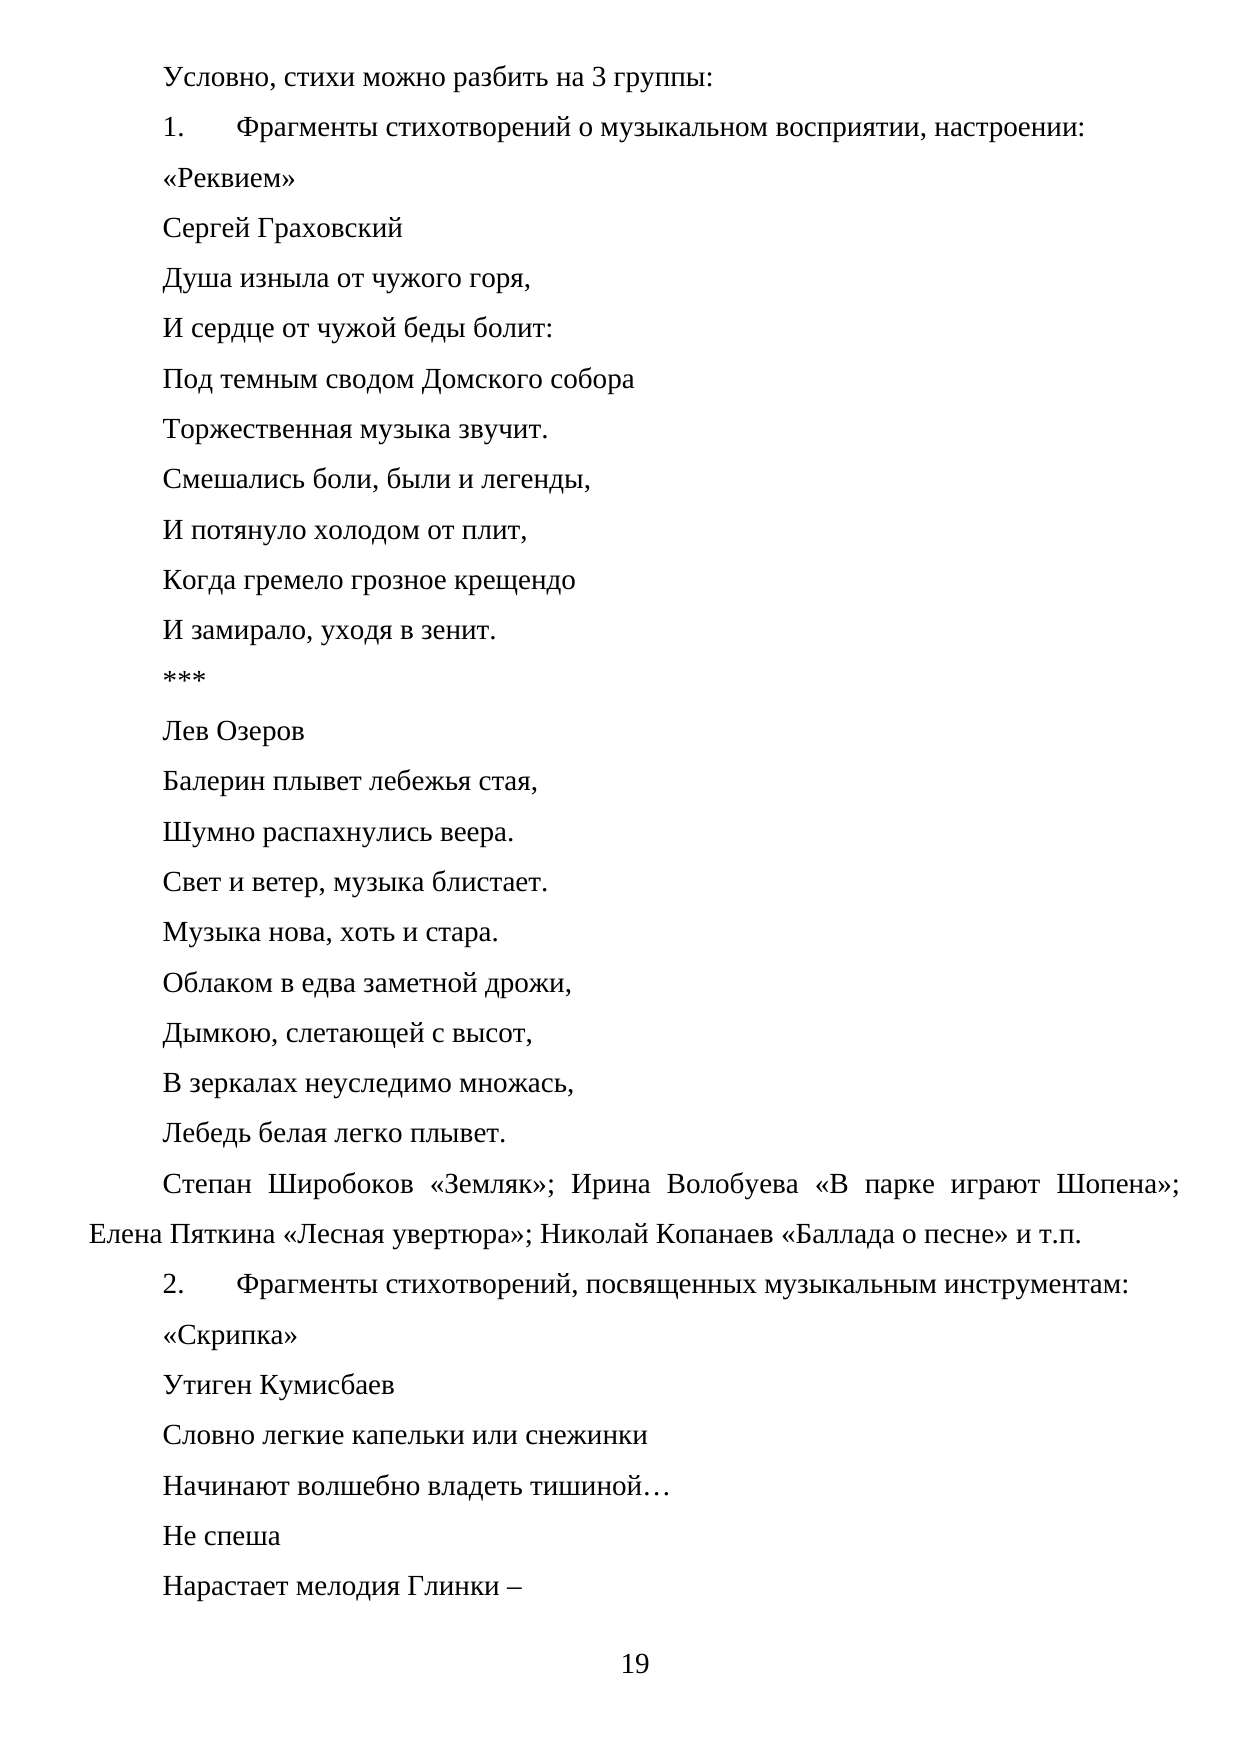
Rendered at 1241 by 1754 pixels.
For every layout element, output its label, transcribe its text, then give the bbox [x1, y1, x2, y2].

text Сергей Граховский [89, 210, 1181, 243]
text И потянуло холодом от плит, [89, 512, 1181, 545]
text Утиген Кумисбаев [89, 1367, 1181, 1401]
text Начинают волшебно владеть тишиной… [89, 1468, 1181, 1501]
list Фрагменты стихотворений, посвященных музыкальным инструментам: [89, 1267, 1181, 1300]
text Когда гремело грозное крещендо [89, 562, 1181, 596]
text Балерин плывет лебежья стая, [89, 763, 1181, 797]
text Не спеша [89, 1518, 1181, 1552]
text Музыка нова, хоть и стара. [89, 914, 1181, 948]
text Степан Широбоков «Земляк»; Ирина Волобуева «В парке играют Шопена»; Елена Пяткина «Лесная увертюра»; Николай Копанаев «Баллада о песне» и т.п. [89, 1166, 1181, 1250]
text В зеркалах неуследимо множась, [89, 1065, 1181, 1099]
list Фрагменты стихотворений о музыкальном восприятии, настроении: [89, 109, 1181, 143]
text И сердце от чужой беды болит: [89, 311, 1181, 344]
text *** [89, 663, 1181, 696]
text Торжественная музыка звучит. [89, 411, 1181, 445]
text Под темным сводом Домского собора [89, 361, 1181, 394]
text И замирало, уходя в зенит. [89, 612, 1181, 646]
text Лебедь белая легко плывет. [89, 1116, 1181, 1149]
text Словно легкие капельки или снежинки [89, 1417, 1181, 1451]
text «Скрипка» [89, 1317, 1181, 1350]
text Лев Озеров [89, 713, 1181, 747]
text «Реквием» [89, 160, 1181, 193]
text Условно, стихи можно разбить на 3 группы: [89, 59, 1181, 93]
text Нарастает мелодия Глинки – [89, 1568, 1181, 1602]
text Дымкою, слетающей с высот, [89, 1015, 1181, 1048]
text Душа изныла от чужого горя, [89, 260, 1181, 294]
text Шумно распахнулись веера. [89, 814, 1181, 847]
text Смешались боли, были и легенды, [89, 462, 1181, 495]
text Свет и ветер, музыка блистает. [89, 864, 1181, 898]
text Облаком в едва заметной дрожи, [89, 965, 1181, 998]
